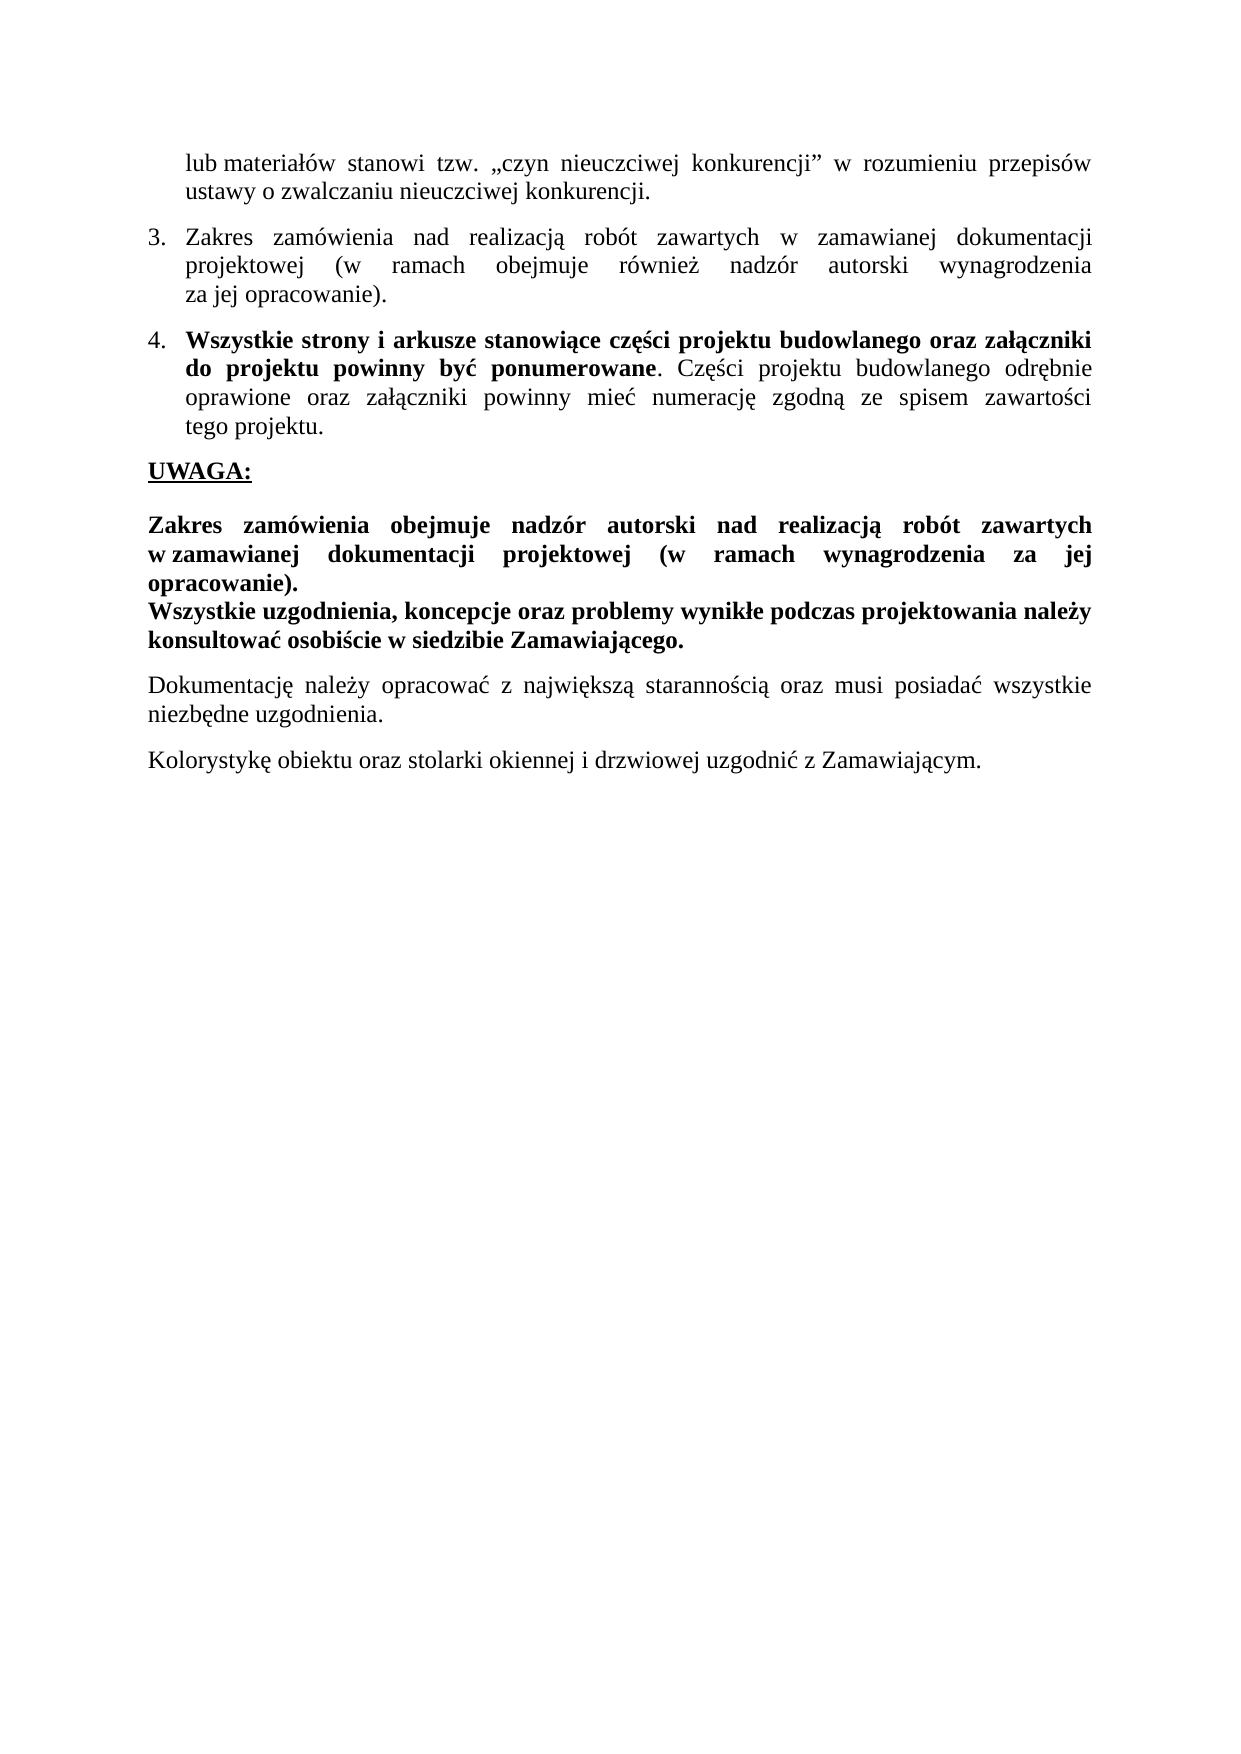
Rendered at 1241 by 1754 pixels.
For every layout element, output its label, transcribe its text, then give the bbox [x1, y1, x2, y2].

text Dokumentację należy opracować z największą starannością oraz musi posiadać wszystkie niezbędne uzgodnienia. [148, 671, 1093, 728]
text Zakres zamówienia obejmuje nadzór autorski nad realizacją robót zawartych w zamawianej dokumentacji projektowej (w ramach wynagrodzenia za jej opracowanie). [148, 510, 1093, 596]
list Wszystkie strony i arkusze stanowiące części projektu budowlanego oraz załączniki do projektu powinny być ponumerowane. Części projektu budowlanego odrębnie oprawione oraz załączniki powinny mieć numerację zgodną ze spisem zawartości tego projektu. [148, 325, 1093, 440]
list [148, 148, 1093, 205]
list Zakres zamówienia nad realizacją robót zawartych w zamawianej dokumentacji projektowej (w ramach obejmuje również nadzór autorski wynagrodzenia za jej opracowanie). [148, 222, 1093, 308]
text Wszystkie uzgodnienia, koncepcje oraz problemy wynikłe podczas projektowania należy konsultować osobiście w siedzibie Zamawiającego. [148, 596, 1093, 654]
text UWAGA: [148, 456, 1093, 485]
text Kolorystykę obiektu oraz stolarki okiennej i drzwiowej uzgodnić z Zamawiającym. [148, 745, 1093, 773]
